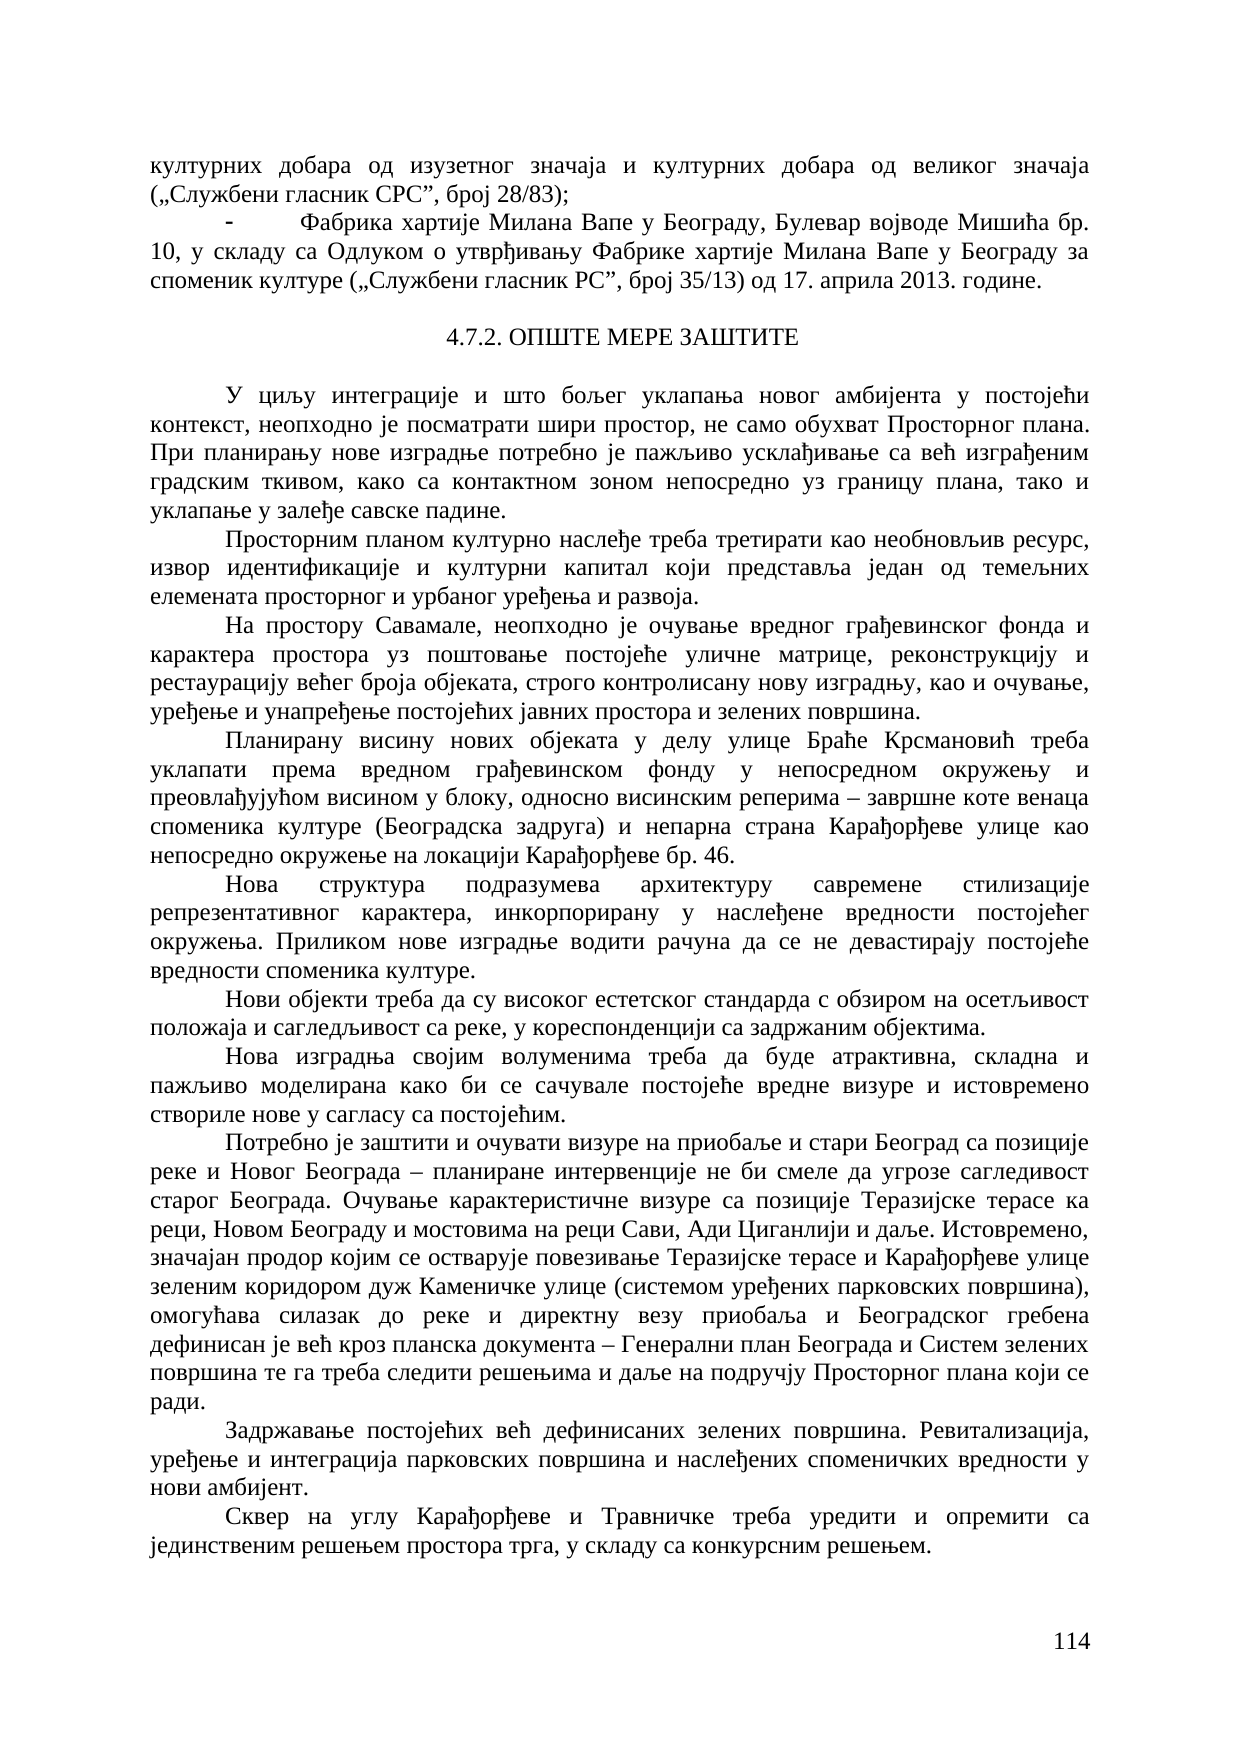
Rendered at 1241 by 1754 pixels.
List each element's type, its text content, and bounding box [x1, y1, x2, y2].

text Просторним планом културно наслеђе треба третирати као необновљив ресурс, извор идентификације и културни капитал који представља један од темељних елемената просторног и урбаног уређења и развоја. [150, 524, 1090, 610]
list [150, 150, 1090, 207]
text У циљу интеграције и што бољег уклапања новог амбијента у постојећи контекст, неопходно је посматрати шири простор, не само обухват Просторног плана. При планирању нове изградње потребно је пажљиво усклађивање са већ изграђеним градским ткивом, како са контактном зоном непосредно уз границу плана, тако и уклапање у залеђе савске падине. [150, 380, 1090, 524]
text 4.7.2. ОПШТЕ МЕРЕ ЗАШТИТЕ [150, 322, 1095, 351]
text Потребно је заштити и очувати визуре на приобаље и стари Београд са позиције реке и Новог Београда – планиране интервенције не би смеле да угрозе сагледивост старог Београда. Очување карактеристичне визуре са позиције Теразијске терасе ка реци, Новом Београду и мостовима на реци Сави, Ади Циганлији и даље. Истовремено, значајан продор којим се остварује повезивање Теразијске терасе и Карађорђеве улице зеленим коридором дуж Каменичке улице (системом уређених парковских површина), омогућава силазак до реке и директну везу приобаља и Београдског гребена дефинисан је већ кроз планска документа – Генерални план Београда и Систем зелених површина те га треба следити решењима и даље на подручју Просторног плана који се ради. [150, 1127, 1090, 1415]
text Нови објекти треба да су високог естетског стандарда с обзиром на осетљивост положаја и сагледљивост са реке, у кореспонденцији са задржаним објектима. [150, 984, 1090, 1041]
text Сквер на углу Карађорђеве и Травничке треба уредити и опремити са јединственим решењем простора трга, у складу са конкурсним решењем. [150, 1501, 1090, 1559]
text Нова изградња својим волуменима треба да буде атрактивна, складна и пажљиво моделирана како би се сачувале постојеће вредне визуре и истовремено створиле нове у сагласу са постојећим. [150, 1041, 1090, 1127]
text Планирану висину нових објеката у делу улице Браће Крсмановић треба уклапати према вредном грађевинском фонду у непосредном окружењу и преовлађујућом висином у блоку, односно висинским реперима – завршне коте венаца споменика културе (Београдска задруга) и непарна страна Карађорђеве улице као непосредно окружење на локацији Карађорђеве бр. 46. [150, 725, 1090, 869]
text Задржавање постојећих већ дефинисаних зелених површина. Ревитализација, уређење и интеграција парковских површина и наслеђених споменичких вредности у нови амбијент. [150, 1415, 1090, 1501]
text На простору Савамале, неопходно је очување вредног грађевинског фонда и карактера простора уз поштовање постојеће уличне матрице, реконструкцију и рестаурацију већег броја објеката, строго контролисану нову изградњу, као и очување, уређење и унапређење постојећих јавних простора и зелених површина. [150, 610, 1090, 725]
text Нова структура подразумева архитектуру савремене стилизације репрезентативног карактера, инкорпорирану у наслеђене вредности постојећег окружења. Приликом нове изградње водити рачуна да се не девастирају постојеће вредности споменика културе. [150, 869, 1090, 984]
list Фабрика хартије Милана Вапе у Београду, Булевар војводе Мишића бр. 10, у складу са Одлуком о утврђивању Фабрике хартије Милана Вапе у Београду за споменик културе („Службени гласник РС”, брoj 35/13) од 17. априла 2013. године. [150, 207, 1090, 294]
